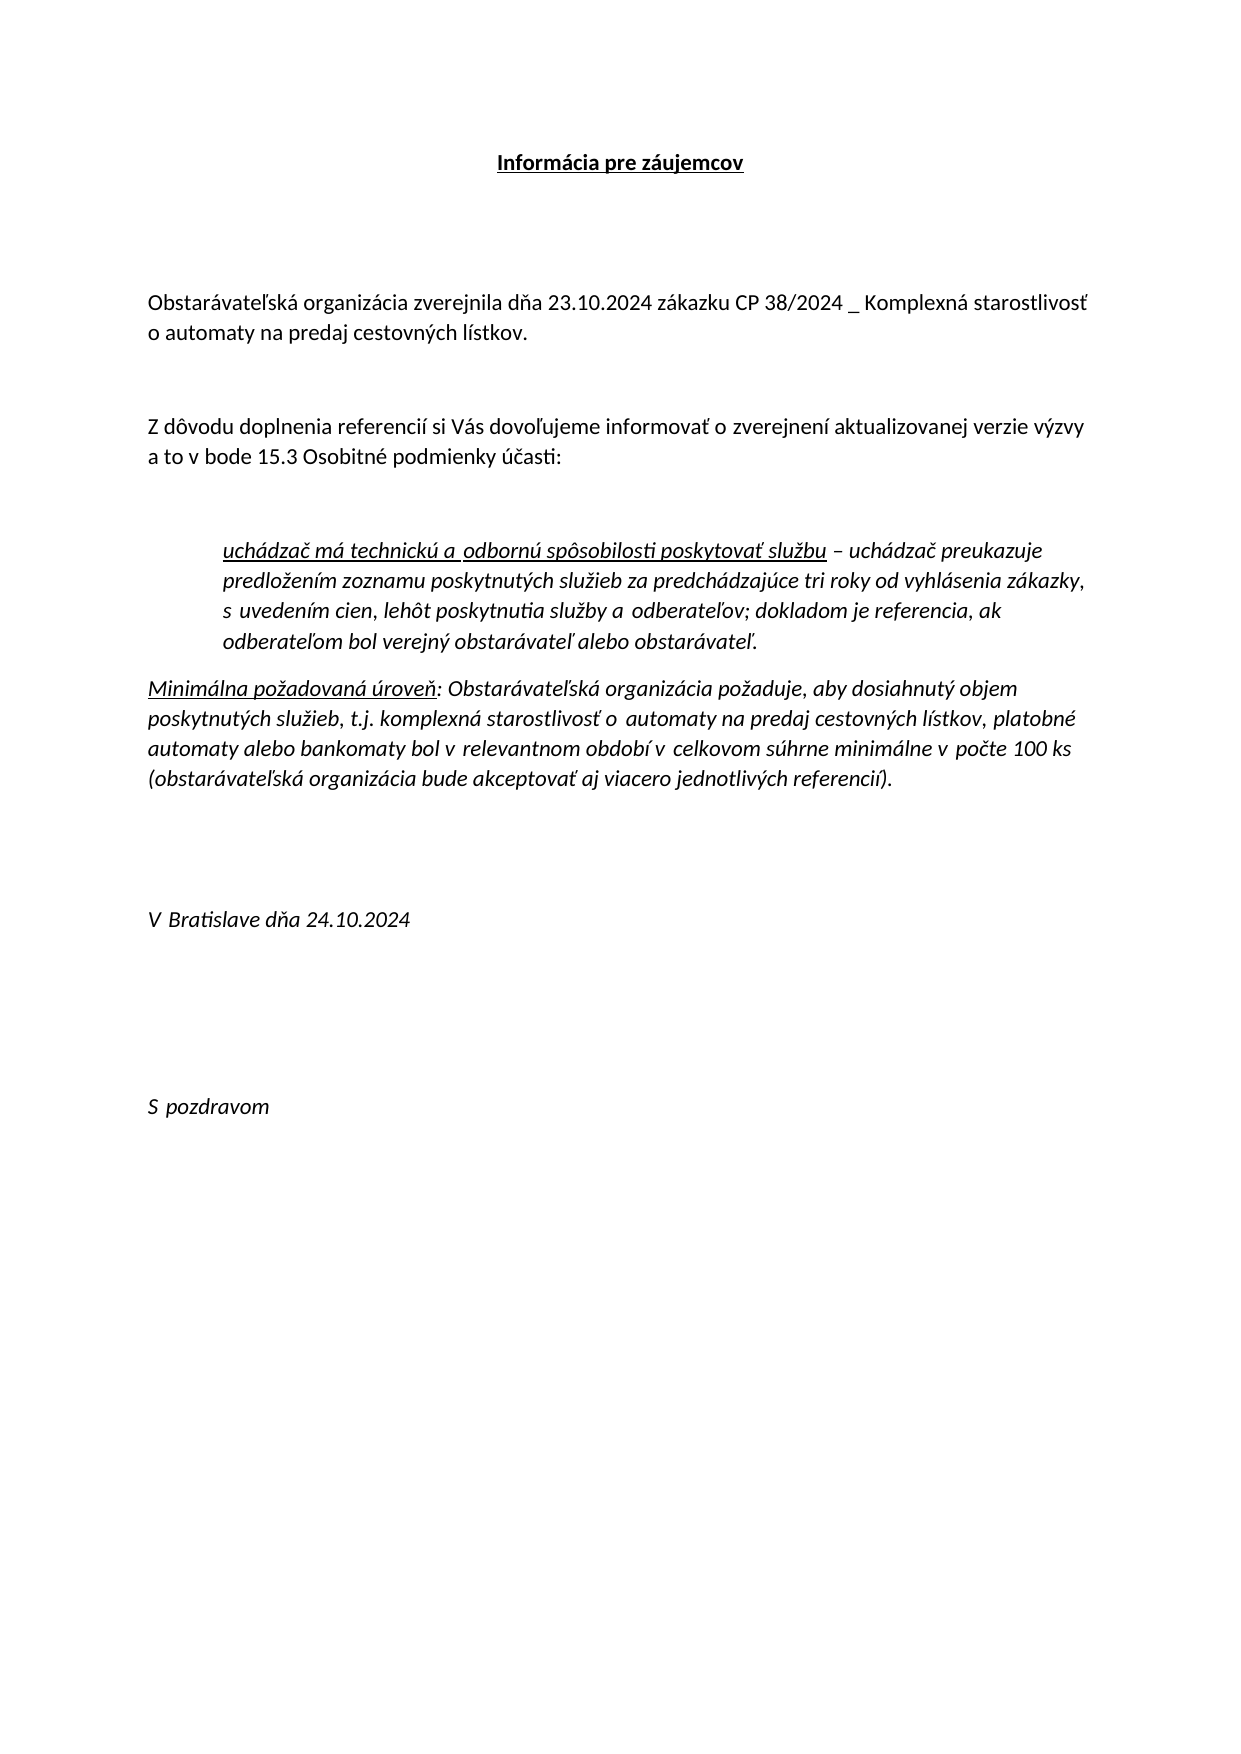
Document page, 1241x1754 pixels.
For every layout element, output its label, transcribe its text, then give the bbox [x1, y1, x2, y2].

text Minimálna požadovaná úroveň: Obstarávateľská organizácia požaduje, aby dosiahnutý objem poskytnutých služieb, t.j. komplexná starostlivosť o automaty na predaj cestovných lístkov, platobné automaty alebo bankomaty bol v relevantnom období v celkovom súhrne minimálne v počte 100 ks (obstarávateľská organizácia bude akceptovať aj viacero jednotlivých referencií). [148, 674, 1093, 792]
text V Bratislave dňa 24.10.2024 [148, 905, 1093, 933]
text Informácia pre záujemcov [148, 148, 1093, 176]
text Z dôvodu doplnenia referencií si Vás dovoľujeme informovať o zverejnení aktualizovanej verzie výzvy a to v bode 15.3 Osobitné podmienky účasti: [148, 412, 1093, 470]
text Obstarávateľská organizácia zverejnila dňa 23.10.2024 zákazku CP 38/2024 _ Komplexná starostlivosť o automaty na predaj cestovných lístkov. [148, 288, 1093, 346]
text uchádzač má technickú a odbornú spôsobilosti poskytovať službu – uchádzač preukazuje predložením zoznamu poskytnutých služieb za predchádzajúce tri roky od vyhlásenia zákazky, s uvedením cien, lehôt poskytnutia služby a odberateľov; dokladom je referencia, ak odberateľom bol verejný obstarávateľ alebo obstarávateľ. [223, 536, 1093, 655]
text S pozdravom [148, 1092, 1093, 1120]
